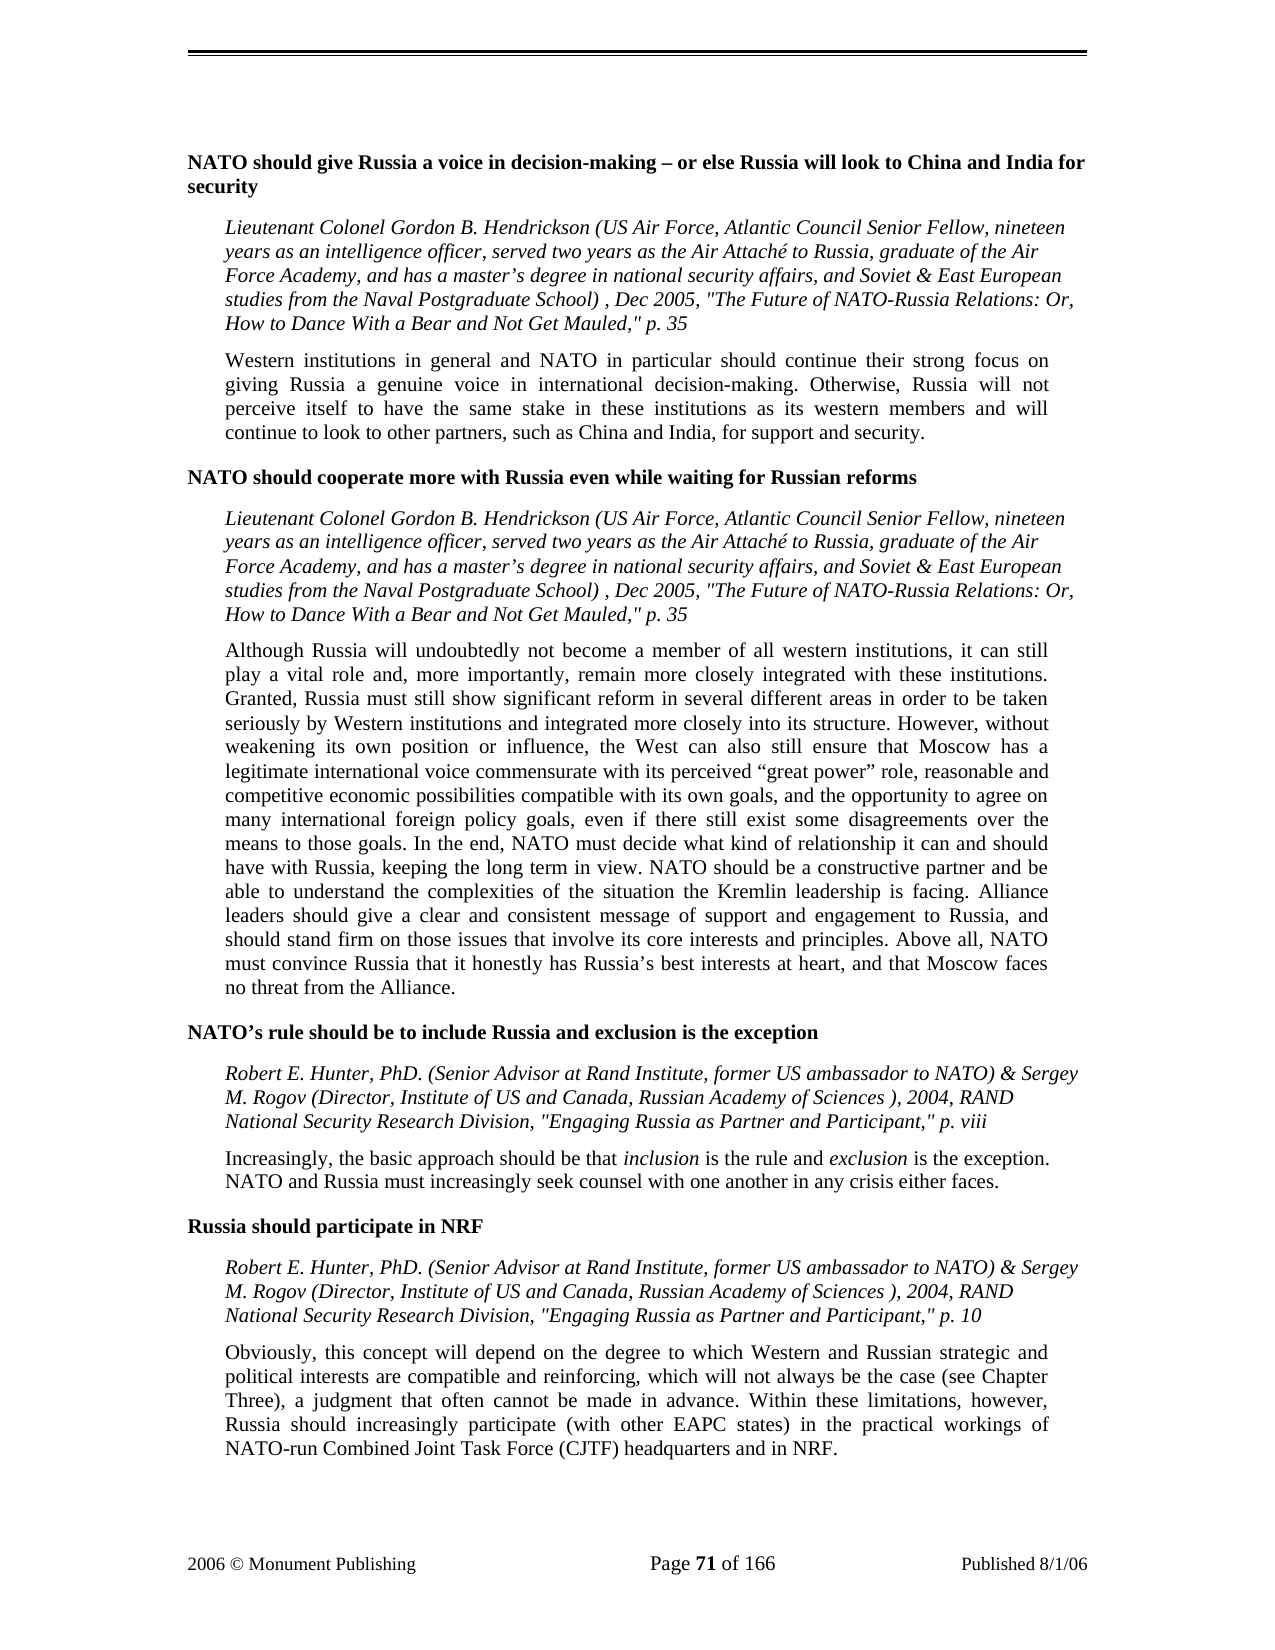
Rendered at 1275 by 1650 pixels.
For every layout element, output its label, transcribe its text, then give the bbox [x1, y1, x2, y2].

text NATO’s rule should be to include Russia and exclusion is the exception [187, 1020, 1087, 1044]
text Robert E. Hunter, PhD. (Senior Advisor at Rand Institute, former US ambassador to NATO) & Sergey M. Rogov (Director, Institute of US and Canada, Russian Academy of Sciences ), 2004, RAND National Security Research Division, "Engaging Russia as Partner and Participant," p. viii [225, 1061, 1087, 1133]
text Obviously, this concept will depend on the degree to which Western and Russian strategic and political interests are compatible and reinforcing, which will not always be the case (see Chapter Three), a judgment that often cannot be made in advance. Within these limitations, however, Russia should increasingly participate (with other EAPC states) in the practical workings of NATO-run Combined Joint Task Force (CJTF) headquarters and in NRF. [225, 1340, 1050, 1460]
text NATO should cooperate more with Russia even while waiting for Russian reforms [187, 465, 1087, 489]
text Western institutions in general and NATO in particular should continue their strong focus on giving Russia a genuine voice in international decision-making. Otherwise, Russia will not perceive itself to have the same stake in these institutions as its western members and will continue to look to other partners, such as China and India, for support and security. [225, 348, 1050, 444]
text Increasingly, the basic approach should be that inclusion is the rule and exclusion is the exception. NATO and Russia must increasingly seek counsel with one another in any crisis either faces. [225, 1145, 1050, 1193]
text Robert E. Hunter, PhD. (Senior Advisor at Rand Institute, former US ambassador to NATO) & Sergey M. Rogov (Director, Institute of US and Canada, Russian Academy of Sciences ), 2004, RAND National Security Research Division, "Engaging Russia as Partner and Participant," p. 10 [225, 1255, 1087, 1327]
text Lieutenant Colonel Gordon B. Hendrickson (US Air Force, Atlantic Council Senior Fellow, nineteen years as an intelligence officer, served two years as the Air Attaché to Russia, graduate of the Air Force Academy, and has a master’s degree in national security affairs, and Soviet & East European studies from the Naval Postgraduate School) , Dec 2005, "The Future of NATO-Russia Relations: Or, How to Dance With a Bear and Not Get Mauled," p. 35 [225, 505, 1087, 626]
text Russia should participate in NRF [187, 1214, 1087, 1238]
text Lieutenant Colonel Gordon B. Hendrickson (US Air Force, Atlantic Council Senior Fellow, nineteen years as an intelligence officer, served two years as the Air Attaché to Russia, graduate of the Air Force Academy, and has a master’s degree in national security affairs, and Soviet & East European studies from the Naval Postgraduate School) , Dec 2005, "The Future of NATO-Russia Relations: Or, How to Dance With a Bear and Not Get Mauled," p. 35 [225, 215, 1087, 335]
text NATO should give Russia a voice in decision-making – or else Russia will look to China and India for security [187, 150, 1087, 198]
text Although Russia will undoubtedly not become a member of all western institutions, it can still play a vital role and, more importantly, remain more closely integrated with these institutions. Granted, Russia must still show significant reform in several different areas in order to be taken seriously by Western institutions and integrated more closely into its structure. However, without weakening its own position or influence, the West can also still ensure that Moscow has a legitimate international voice commensurate with its perceived “great power” role, reasonable and competitive economic possibilities compatible with its own goals, and the opportunity to agree on many international foreign policy goals, even if there still exist some disagreements over the means to those goals. In the end, NATO must decide what kind of relationship it can and should have with Russia, keeping the long term in view. NATO should be a constructive partner and be able to understand the complexities of the situation the Kremlin leadership is facing. Alliance leaders should give a clear and consistent message of support and engagement to Russia, and should stand firm on those issues that involve its core interests and principles. Above all, NATO must convince Russia that it honestly has Russia’s best interests at heart, and that Moscow faces no threat from the Alliance. [225, 638, 1050, 999]
